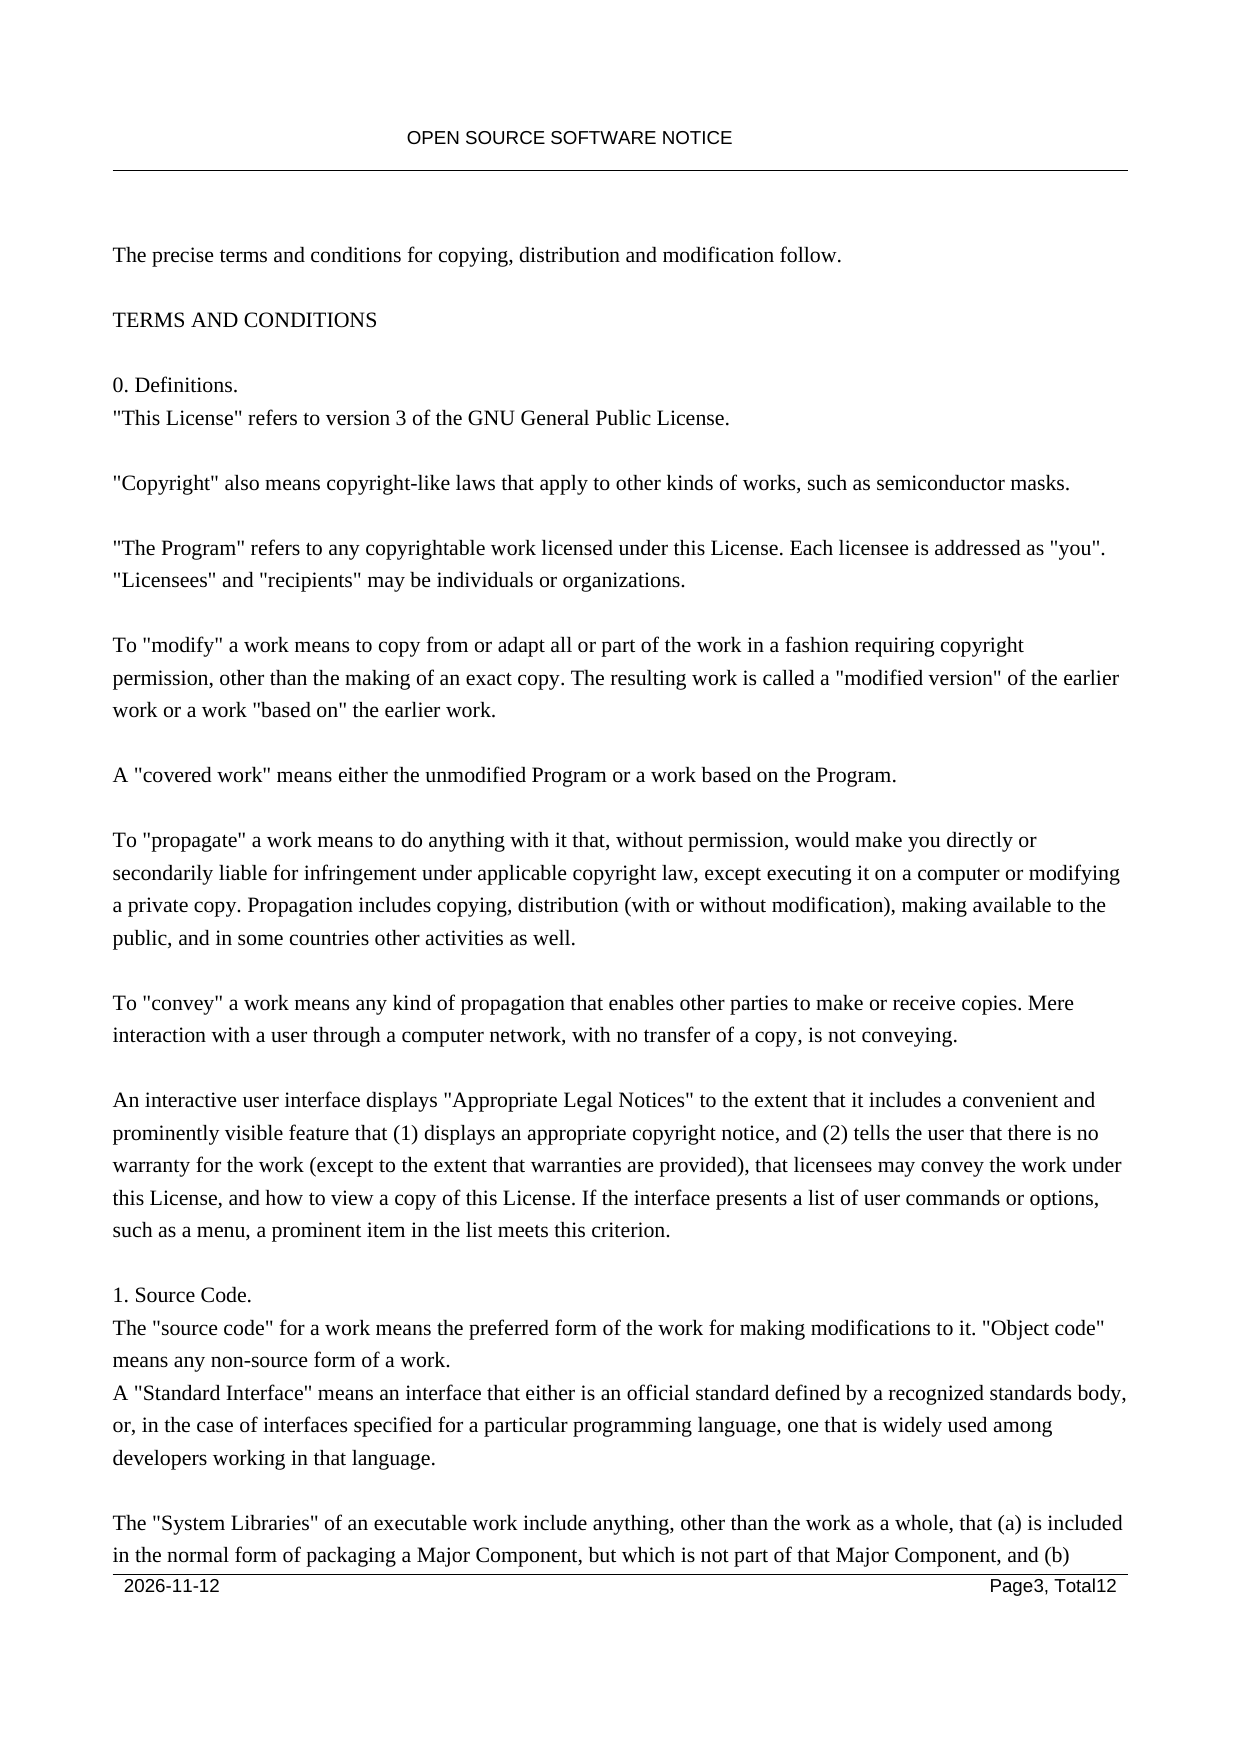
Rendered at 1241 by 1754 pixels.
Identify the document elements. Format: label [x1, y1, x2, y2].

text [112, 206, 1128, 1571]
